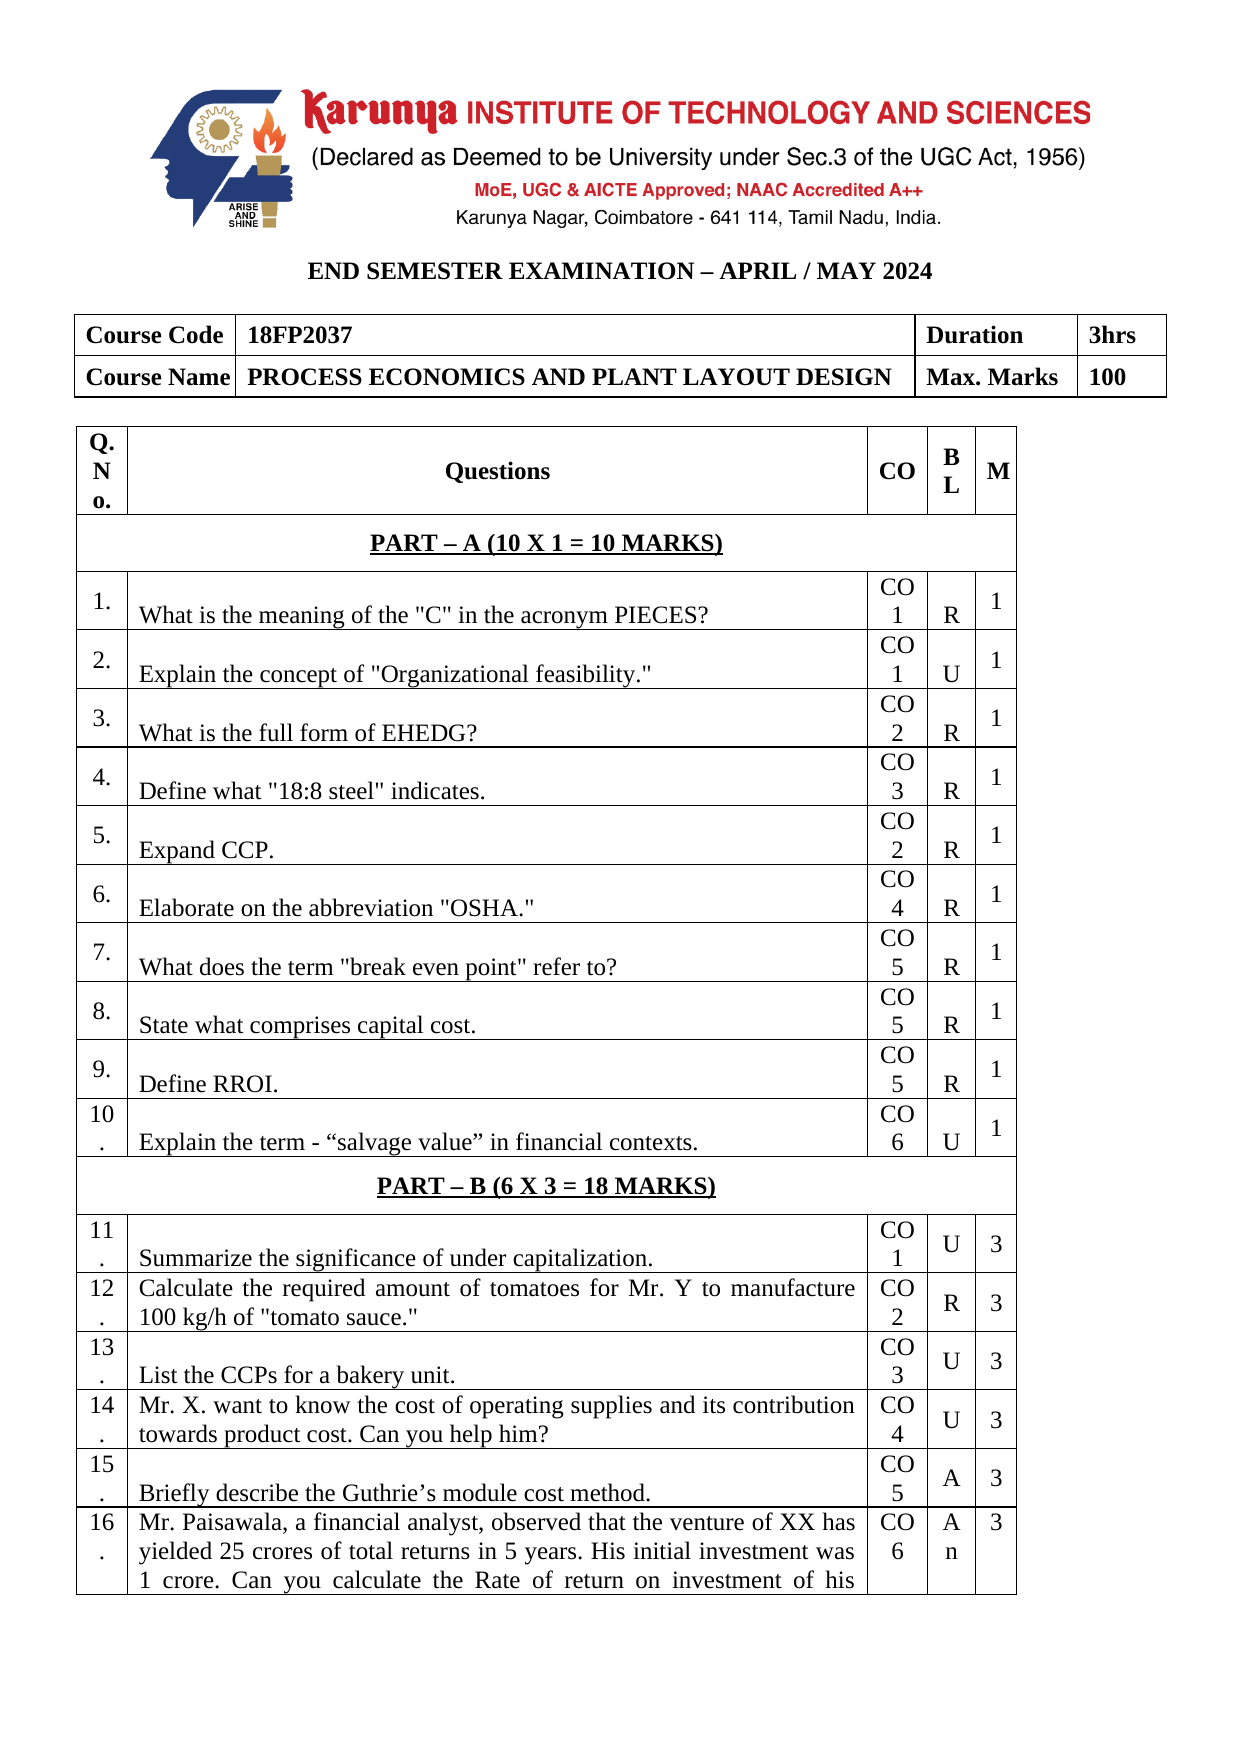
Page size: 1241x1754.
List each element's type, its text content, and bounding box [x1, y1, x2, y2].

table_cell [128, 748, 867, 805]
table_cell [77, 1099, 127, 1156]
table_header Duration [916, 315, 1077, 355]
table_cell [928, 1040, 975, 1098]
table_header M [976, 427, 1016, 513]
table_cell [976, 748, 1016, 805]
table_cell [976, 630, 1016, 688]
table_header Course Code [75, 315, 235, 355]
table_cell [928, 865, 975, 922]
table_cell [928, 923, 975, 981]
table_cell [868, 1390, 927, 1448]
table_header 18FP2037 [236, 315, 914, 355]
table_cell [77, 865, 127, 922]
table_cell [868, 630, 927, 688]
table_cell R [928, 572, 975, 629]
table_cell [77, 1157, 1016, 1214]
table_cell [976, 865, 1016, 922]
table_cell Course Name [75, 356, 235, 396]
table_cell PART – A (10 X 1 = 10 MARKS) [77, 515, 1016, 571]
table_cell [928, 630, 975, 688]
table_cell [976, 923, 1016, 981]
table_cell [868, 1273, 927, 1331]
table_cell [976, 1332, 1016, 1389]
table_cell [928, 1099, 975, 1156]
text END SEMESTER EXAMINATION – APRIL / MAY 2024 [150, 256, 1090, 285]
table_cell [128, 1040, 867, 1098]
table_cell 2. [77, 630, 127, 688]
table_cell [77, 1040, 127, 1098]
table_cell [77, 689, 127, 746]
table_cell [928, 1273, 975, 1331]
table_header 3hrs [1078, 315, 1166, 355]
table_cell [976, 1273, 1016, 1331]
table_header CO [868, 427, 927, 513]
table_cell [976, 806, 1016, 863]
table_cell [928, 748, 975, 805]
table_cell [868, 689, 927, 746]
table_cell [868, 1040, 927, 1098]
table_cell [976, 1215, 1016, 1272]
table_cell 1 [976, 572, 1016, 629]
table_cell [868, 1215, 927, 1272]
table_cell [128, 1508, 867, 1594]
table_cell 100 [1078, 356, 1166, 396]
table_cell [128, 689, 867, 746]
table_cell What is the meaning of the "C" in the acronym PIECES? [128, 572, 867, 629]
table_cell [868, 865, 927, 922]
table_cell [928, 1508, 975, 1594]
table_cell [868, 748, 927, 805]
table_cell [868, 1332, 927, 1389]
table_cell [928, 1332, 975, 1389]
table_header Questions [128, 427, 867, 513]
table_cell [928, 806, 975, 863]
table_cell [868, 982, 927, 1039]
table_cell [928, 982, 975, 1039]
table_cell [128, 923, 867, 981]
table_cell PROCESS ECONOMICS AND PLANT LAYOUT DESIGN [236, 356, 914, 396]
table_cell Explain the concept of "Organizational feasibility." [128, 630, 867, 688]
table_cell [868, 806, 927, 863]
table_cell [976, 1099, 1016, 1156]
table_cell CO1 [868, 572, 927, 629]
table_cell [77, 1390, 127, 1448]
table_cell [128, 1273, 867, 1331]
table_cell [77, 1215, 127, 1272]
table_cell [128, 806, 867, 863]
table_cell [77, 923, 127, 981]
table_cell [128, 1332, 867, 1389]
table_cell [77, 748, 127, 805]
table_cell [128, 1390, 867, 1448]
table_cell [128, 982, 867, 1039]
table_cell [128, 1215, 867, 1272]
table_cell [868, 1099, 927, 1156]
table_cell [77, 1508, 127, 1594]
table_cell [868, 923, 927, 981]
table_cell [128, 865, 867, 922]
table_header BL [928, 427, 975, 513]
table_cell 1. [77, 572, 127, 629]
table_cell Max. Marks [916, 356, 1077, 396]
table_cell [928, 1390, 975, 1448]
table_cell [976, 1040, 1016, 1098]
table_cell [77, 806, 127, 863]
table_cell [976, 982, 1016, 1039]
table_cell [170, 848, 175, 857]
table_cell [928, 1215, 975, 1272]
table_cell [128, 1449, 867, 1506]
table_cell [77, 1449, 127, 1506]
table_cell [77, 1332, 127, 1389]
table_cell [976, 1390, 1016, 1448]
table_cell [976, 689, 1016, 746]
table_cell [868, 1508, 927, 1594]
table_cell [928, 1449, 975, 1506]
table_header Q. No. [77, 427, 127, 513]
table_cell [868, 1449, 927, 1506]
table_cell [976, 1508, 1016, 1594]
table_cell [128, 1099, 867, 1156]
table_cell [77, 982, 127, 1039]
picture [150, 89, 1091, 228]
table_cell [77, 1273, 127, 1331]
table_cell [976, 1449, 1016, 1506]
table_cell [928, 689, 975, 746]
